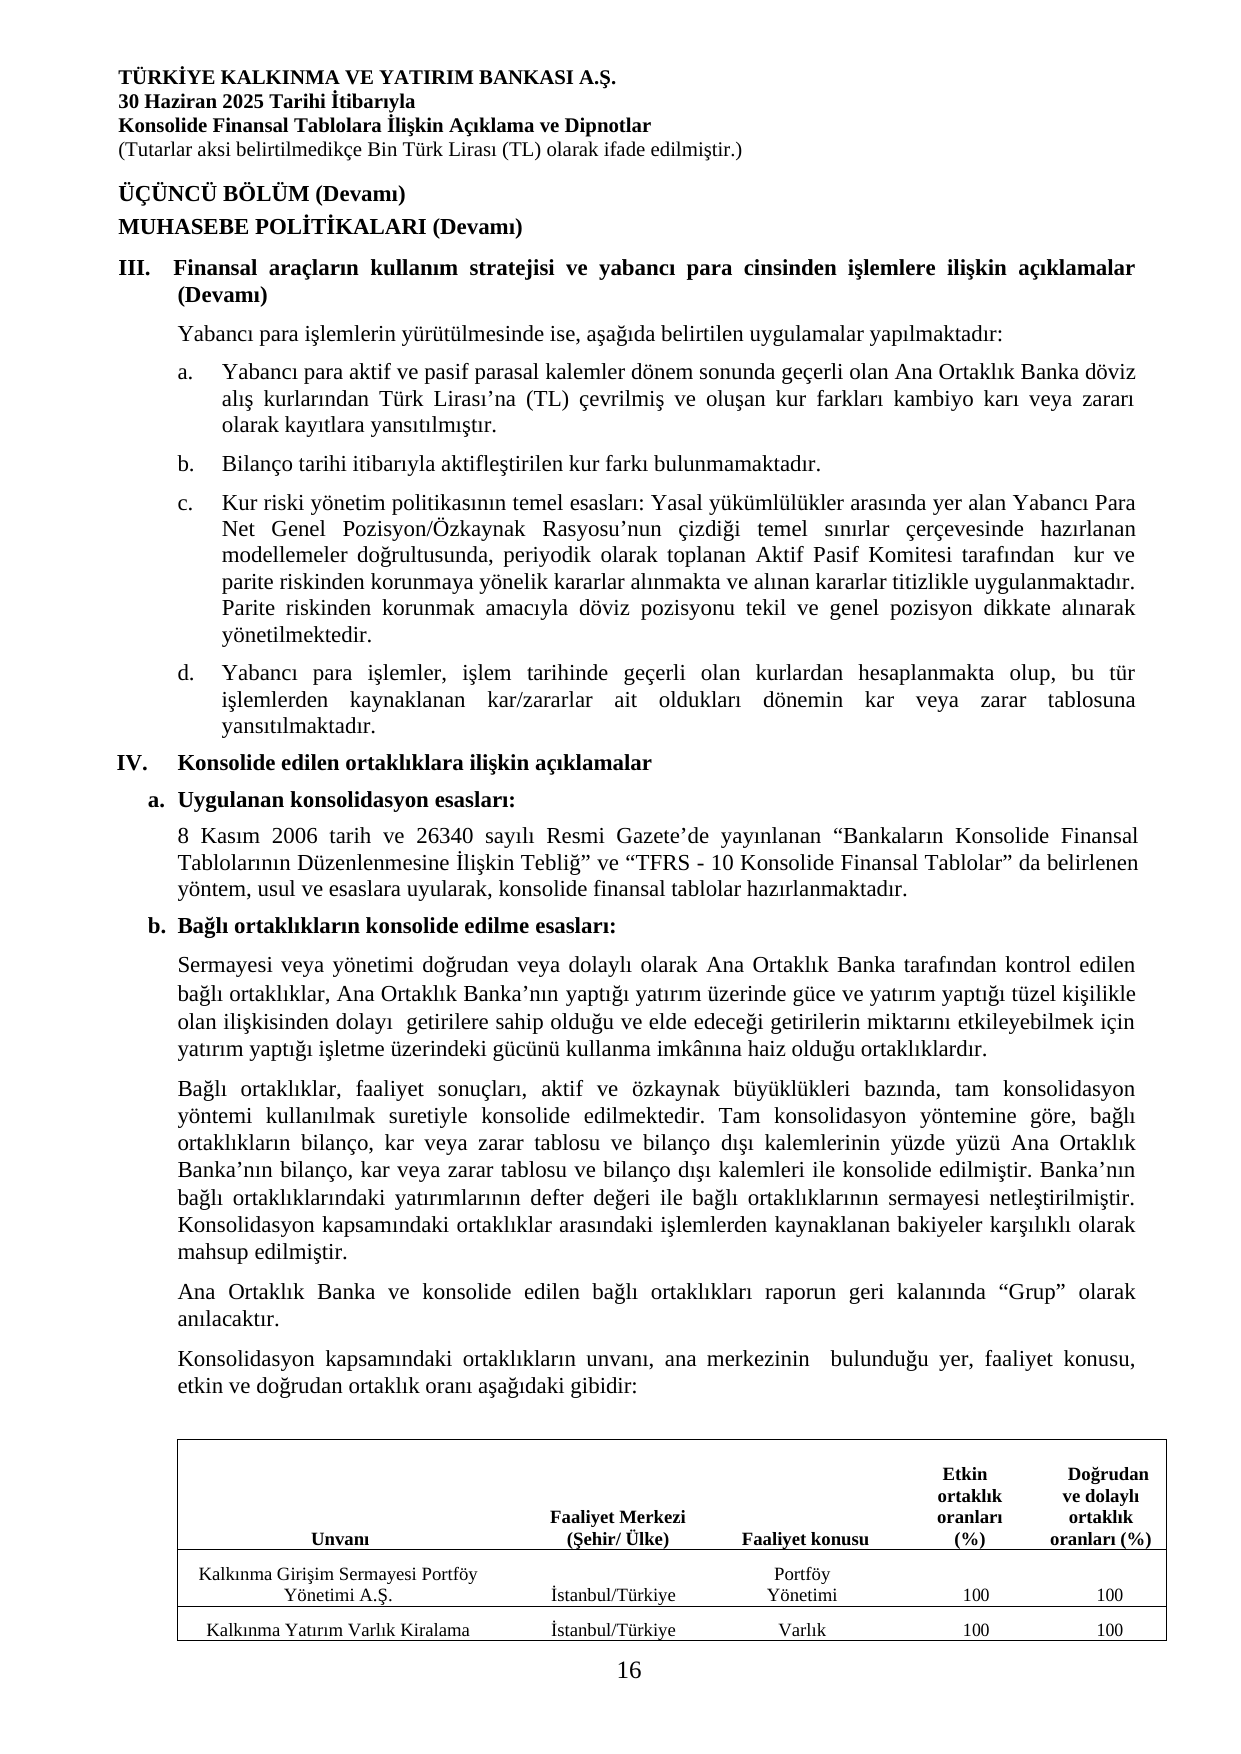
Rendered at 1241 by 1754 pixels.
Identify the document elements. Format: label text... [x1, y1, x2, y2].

list Uygulanan konsolidasyon esasları: [148, 786, 1140, 812]
text Bağlı ortaklıklar, faaliyet sonuçları, aktif ve özkaynak büyüklükleri bazında, tam konsolidasyon yöntemi kullanılmak suretiyle konsolide edilmektedir. Tam konsolidasyon yöntemine göre, bağlı ortaklıkların bilanço, kar veya zarar tablosu ve bilanço dışı kalemlerinin yüzde yüzü Ana Ortaklık Banka’nın bilanço, kar veya zarar tablosu ve bilanço dışı kalemleri ile konsolide edilmiştir. Banka’nın bağlı ortaklıklarındaki yatırımlarının defter değeri ile bağlı ortaklıklarının sermayesi netleştirilmiştir. Konsolidasyon kapsamındaki ortaklıklar arasındaki işlemlerden kaynaklanan bakiyeler karşılıklı olarak mahsup edilmiştir. [177, 1075, 1137, 1264]
text Ana Ortaklık Banka ve konsolide edilen bağlı ortaklıkları raporun geri kalanında “Grup” olarak anılacaktır. [177, 1278, 1137, 1331]
list Bağlı ortaklıkların konsolide edilme esasları: [148, 912, 1140, 938]
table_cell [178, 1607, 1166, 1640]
text Yabancı para işlemlerin yürütülmesinde ise, aşağıda belirtilen uygulamalar yapılmaktadır: [177, 319, 1137, 346]
list 8 Kasım 2006 tarih ve 26340 sayılı Resmi Gazete’de yayınlanan “Bankaların Konsolide Finansal Tablolarının Düzenlenmesine İlişkin Tebliğ” ve “TFRS - 10 Konsolide Finansal Tablolar” da belirlenen yöntem, usul ve esaslara uyularak, konsolide finansal tablolar hazırlanmaktadır. [177, 822, 1140, 902]
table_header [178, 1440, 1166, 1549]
text Konsolidasyon kapsamındaki ortaklıkların unvanı, ana merkezinin bulunduğu yer, faaliyet konusu, etkin ve doğrudan ortaklık oranı aşağıdaki gibidir: [177, 1345, 1137, 1398]
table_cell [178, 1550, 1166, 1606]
text III. Finansal araçların kullanım stratejisi ve yabancı para cinsinden işlemlere ilişkin açıklamalar (Devamı) [118, 254, 1137, 307]
text b. Bilanço tarihi itibarıyla aktifleştirilen kur farkı bulunmamaktadır. [177, 450, 1137, 476]
text Sermayesi veya yönetimi doğrudan veya dolaylı olarak Ana Ortaklık Banka tarafından kontrol edilen bağlı ortaklıklar, Ana Ortaklık Banka’nın yaptığı yatırım üzerinde güce ve yatırım yaptığı tüzel kişilikle olan ilişkisinden dolayı getirilere sahip olduğu ve elde edeceği getirilerin miktarını etkileyebilmek için yatırım yaptığı işletme üzerindeki gücünü kullanma imkânına haiz olduğu ortaklıklardır. [177, 951, 1137, 1061]
text ÜÇÜNCÜ BÖLÜM (Devamı) [118, 180, 1140, 207]
text a. Yabancı para aktif ve pasif parasal kalemler dönem sonunda geçerli olan Ana Ortaklık Banka döviz alış kurlarından Türk Lirası’na (TL) çevrilmiş ve oluşan kur farkları kambiyo karı veya zararı olarak kayıtlara yansıtılmıştır. [177, 358, 1137, 437]
list MUHASEBE POLİTİKALARI (Devamı) [118, 213, 1140, 239]
text c. Kur riski yönetim politikasının temel esasları: Yasal yükümlülükler arasında yer alan Yabancı Para Net Genel Pozisyon/Özkaynak Rasyosu’nun çizdiği temel sınırlar çerçevesinde hazırlanan modellemeler doğrultusunda, periyodik olarak toplanan Aktif Pasif Komitesi tarafından kur ve parite riskinden korunmaya yönelik kararlar alınmakta ve alınan kararlar titizlikle uygulanmaktadır. Parite riskinden korunmak amacıyla döviz pozisyonu tekil ve genel pozisyon dikkate alınarak yönetilmektedir. [177, 489, 1137, 647]
text d. Yabancı para işlemler, işlem tarihinde geçerli olan kurlardan hesaplanmakta olup, bu tür işlemlerden kaynaklanan kar/zararlar ait oldukları dönemin kar veya zarar tablosuna yansıtılmaktadır. [177, 659, 1137, 738]
list Konsolide edilen ortaklıklara ilişkin açıklamalar [148, 749, 1140, 775]
